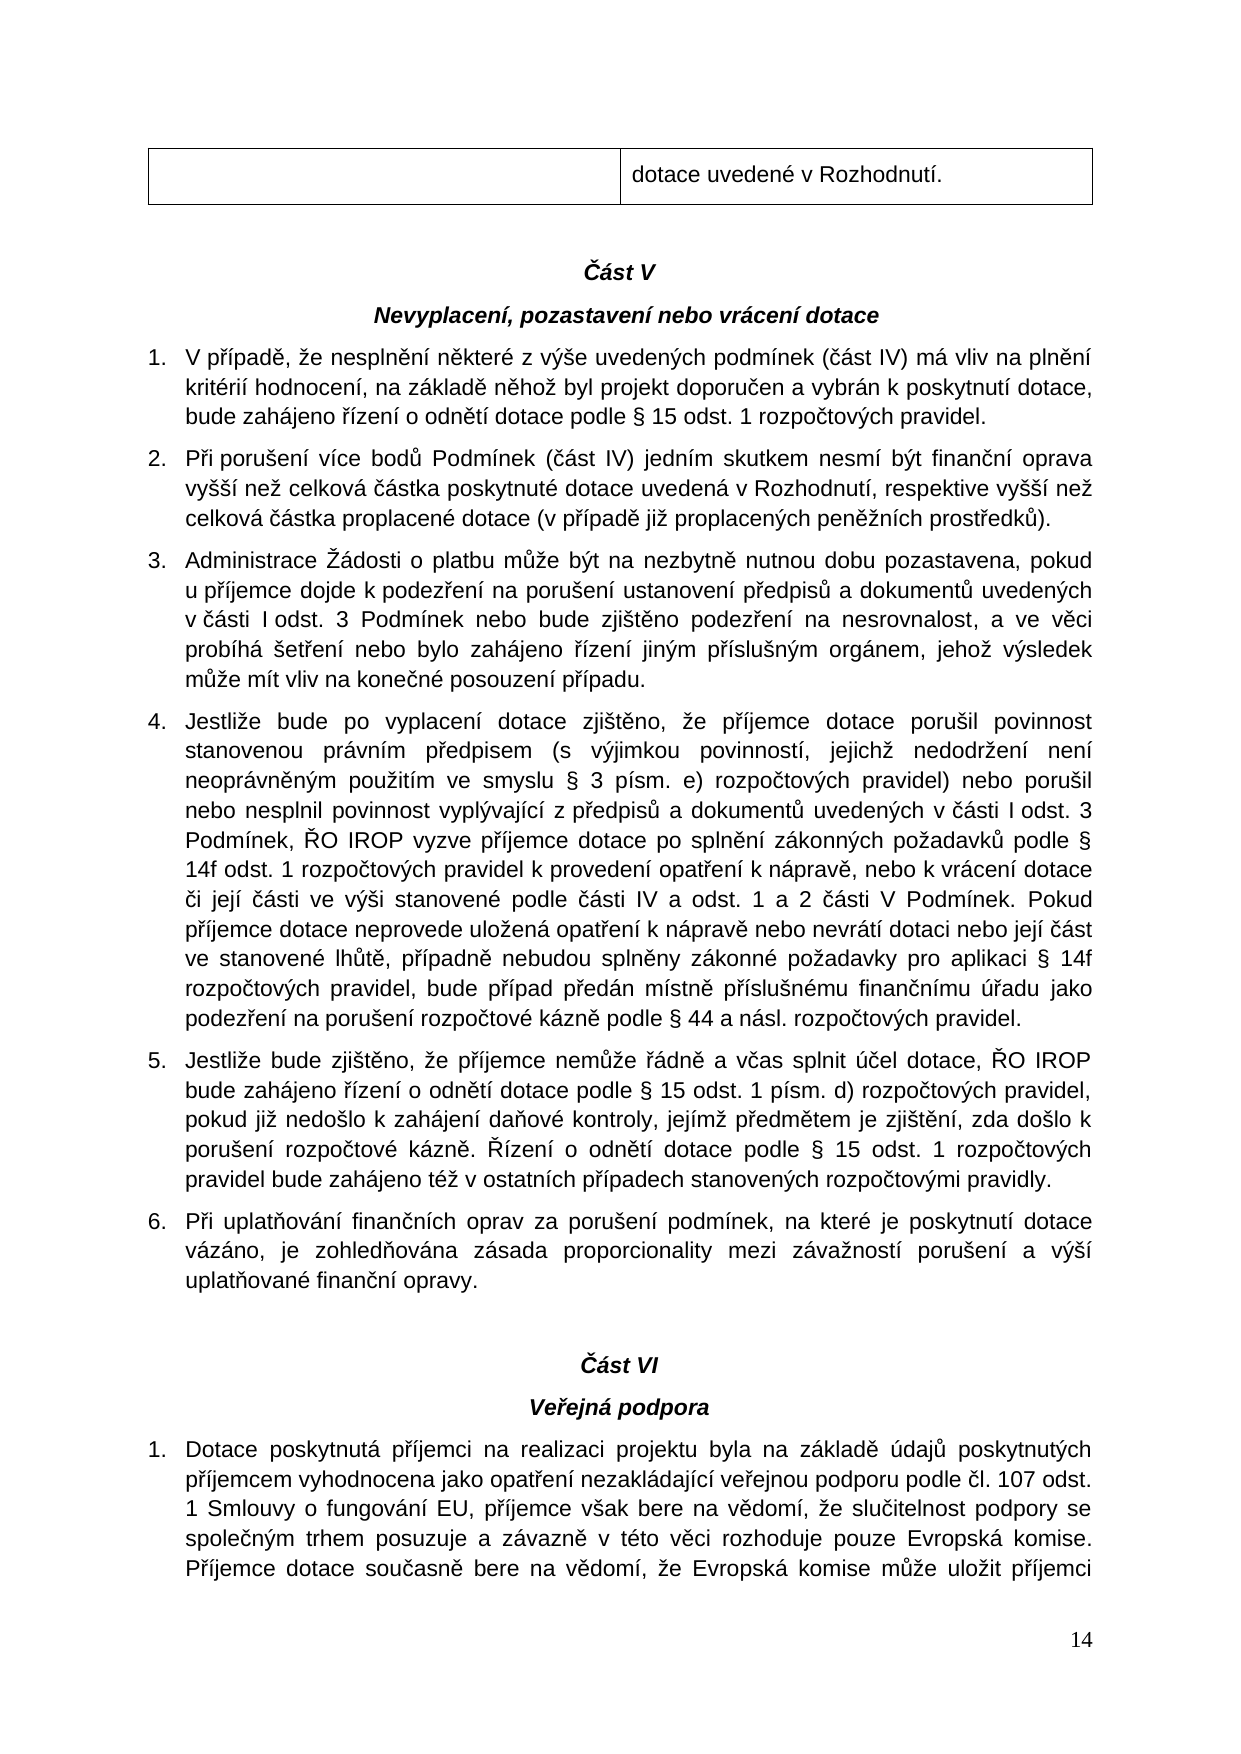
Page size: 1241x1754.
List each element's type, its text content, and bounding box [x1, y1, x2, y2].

list Administrace Žádosti o platbu může být na nezbytně nutnou dobu pozastavena, pokud u příjemce dojde k podezření na porušení ustanovení předpisů a dokumentů uvedených v části I odst. 3 Podmínek nebo bude zjištěno podezření na nesrovnalost, a ve věci probíhá šetření nebo bylo zahájeno řízení jiným příslušným orgánem, jehož výsledek může mít vliv na konečné posouzení případu. [148, 547, 1093, 692]
text Nevyplacení, pozastavení nebo vrácení dotace [162, 302, 1093, 328]
list Při uplatňování finančních oprav za porušení podmínek, na které je poskytnutí dotace vázáno, je zohledňována zásada proporcionality mezi závažností porušení a výší uplatňované finanční opravy. [148, 1208, 1093, 1293]
subtitle Část V [148, 259, 1093, 286]
text Část VI [148, 1352, 1093, 1378]
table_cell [621, 149, 1092, 204]
list V případě, že nesplnění některé z výše uvedených podmínek (část IV) má vliv na plnění kritérií hodnocení, na základě něhož byl projekt doporučen a vybrán k poskytnutí dotace, bude zahájeno řízení o odnětí dotace podle § 15 odst. 1 rozpočtových pravidel. [148, 344, 1093, 429]
list Jestliže bude po vyplacení dotace zjištěno, že příjemce dotace porušil povinnost stanovenou právním předpisem (s výjimkou povinností, jejichž nedodržení není neoprávněným použitím ve smyslu § 3 písm. e) rozpočtových pravidel) nebo porušil nebo nesplnil povinnost vyplývající z předpisů a dokumentů uvedených v části I odst. 3 Podmínek, ŘO IROP vyzve příjemce dotace po splnění zákonných požadavků podle § 14f odst. 1 rozpočtových pravidel k provedení opatření k nápravě, nebo k vrácení dotace či její části ve výši stanovené podle části IV a odst. 1 a 2 části V Podmínek. Pokud příjemce dotace neprovede uložená opatření k nápravě nebo nevrátí dotaci nebo její část ve stanovené lhůtě, případně nebudou splněny zákonné požadavky pro aplikaci § 14f rozpočtových pravidel, bude případ předán místně příslušnému finančnímu úřadu jako podezření na porušení rozpočtové kázně podle § 44 a násl. rozpočtových pravidel. [148, 708, 1093, 1031]
list Jestliže bude zjištěno, že příjemce nemůže řádně a včas splnit účel dotace, ŘO IROP bude zahájeno řízení o odnětí dotace podle § 15 odst. 1 písm. d) rozpočtových pravidel, pokud již nedošlo k zahájení daňové kontroly, jejímž předmětem je zjištění, zda došlo k porušení rozpočtové kázně. Řízení o odnětí dotace podle § 15 odst. 1 rozpočtových pravidel bude zahájeno též v ostatních případech stanovených rozpočtovými pravidly. [148, 1047, 1093, 1192]
text Veřejná podpora [148, 1394, 1093, 1420]
list Při porušení více bodů Podmínek (část IV) jedním skutkem nesmí být finanční oprava vyšší než celková částka poskytnuté dotace uvedená v Rozhodnutí, respektive vyšší než celková částka proplacené dotace (v případě již proplacených peněžních prostředků). [148, 445, 1093, 531]
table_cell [149, 149, 620, 204]
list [148, 1436, 1093, 1581]
